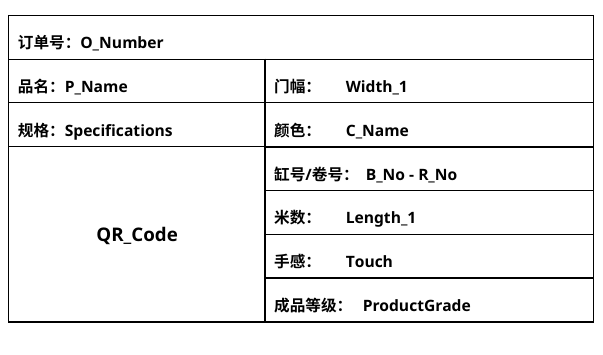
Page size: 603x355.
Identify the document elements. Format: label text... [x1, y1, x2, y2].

table_cell 手感： Touch [266, 235, 593, 277]
table_header 订单号：O_Number [9, 16, 593, 58]
table_cell 门幅： Width_1 [266, 60, 593, 102]
table_cell 颜色： C_Name [266, 103, 593, 146]
table_cell 米数： Length_1 [266, 191, 593, 233]
table_cell 品名：P_Name [9, 60, 264, 102]
table_cell 成品等级： ProductGrade [266, 279, 593, 321]
table_cell QR_Code [9, 147, 264, 321]
table_cell 缸号/卷号： B_No - R_No [266, 148, 593, 190]
table_cell 规格：Specifications [9, 103, 264, 146]
